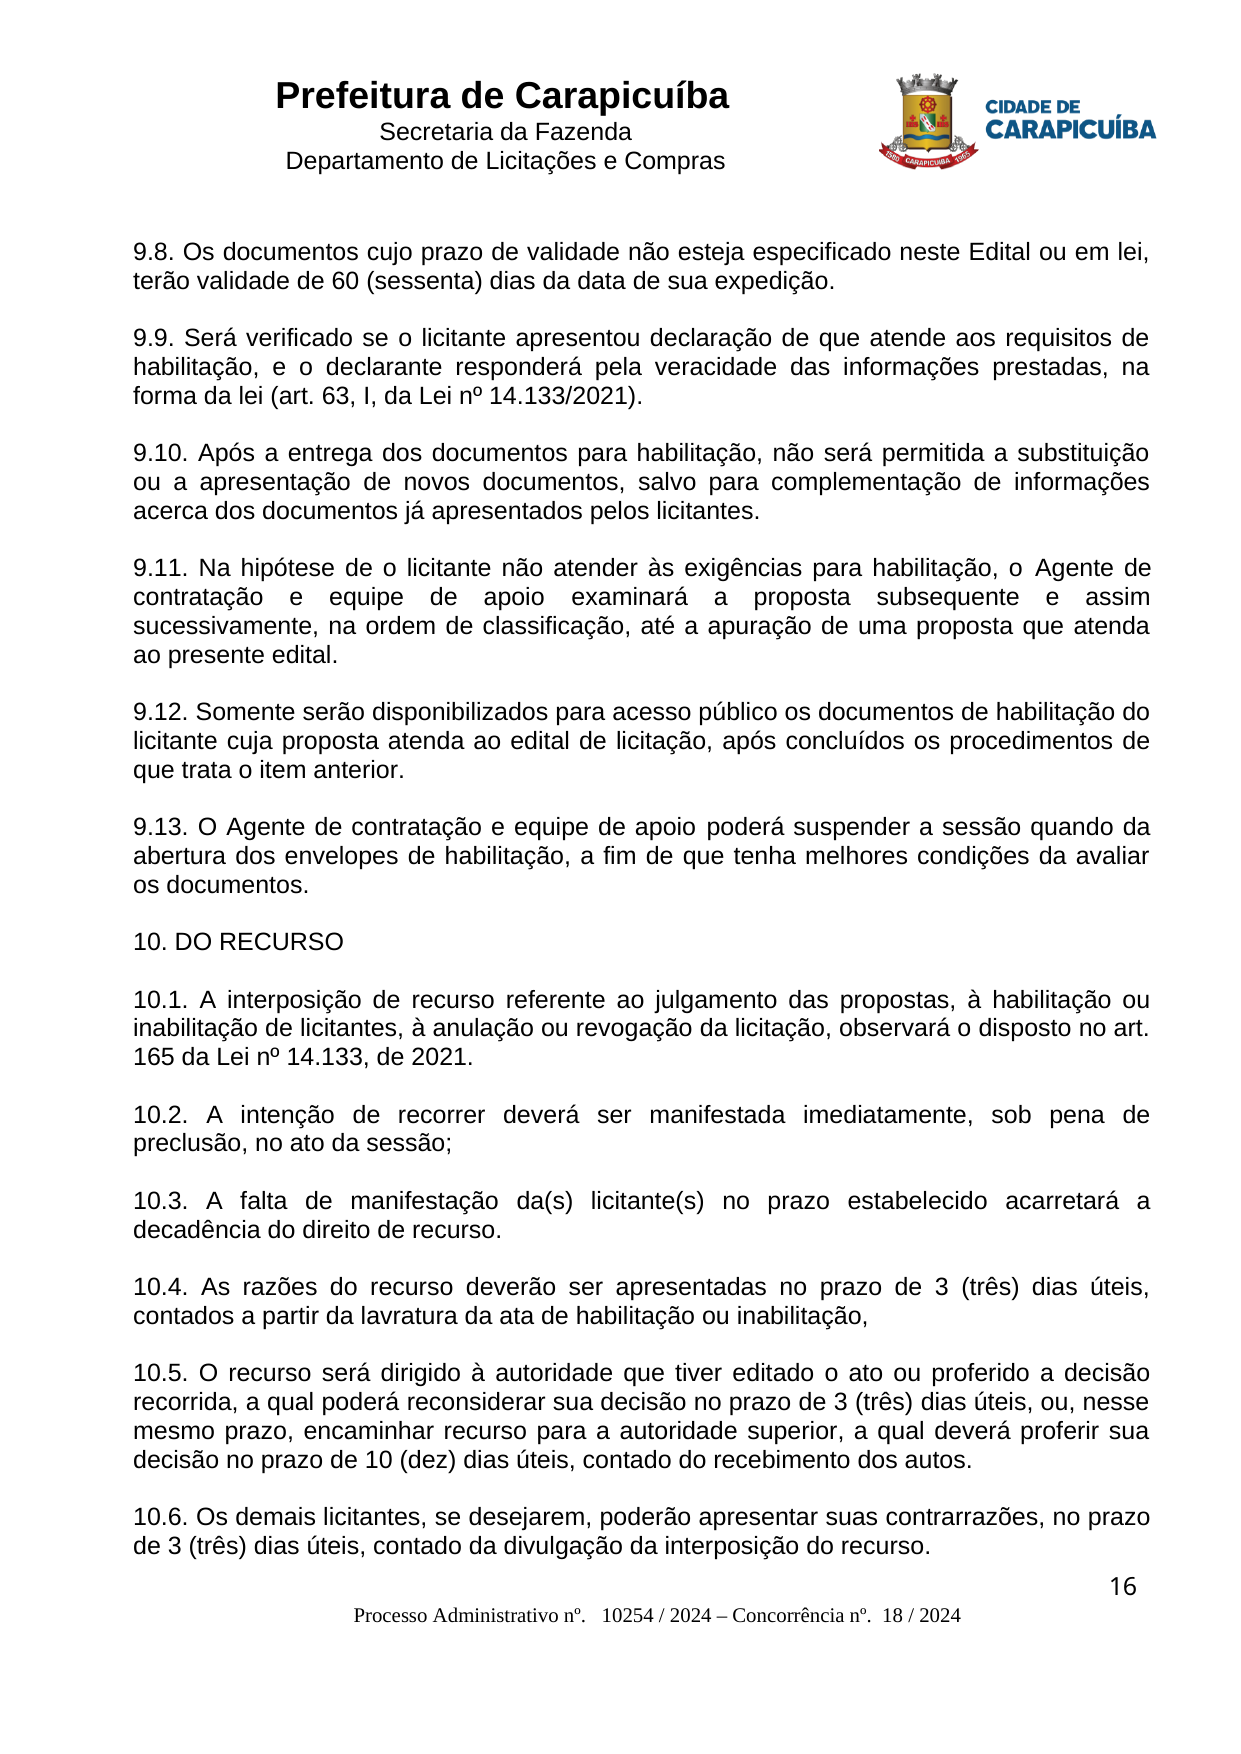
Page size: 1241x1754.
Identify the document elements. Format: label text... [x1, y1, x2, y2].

picture [877, 65, 1159, 172]
text 10.6. Os demais licitantes, se desejarem, poderão apresentar suas contrarrazões, no prazo de 3 (três) dias úteis, contado da divulgação da interposição do recurso. [133, 1502, 1152, 1560]
text 9.8. Os documentos cujo prazo de validade não esteja especificado neste Edital ou em lei, terão validade de 60 (sessenta) dias da data de sua expedição. [133, 237, 1152, 295]
text 9.10. Após a entrega dos documentos para habilitação, não será permitida a substituição ou a apresentação de novos documentos, salvo para complementação de informações acerca dos documentos já apresentados pelos licitantes. [133, 438, 1152, 525]
text 10. DO RECURSO [133, 927, 1152, 956]
text 10.5. O recurso será dirigido à autoridade que tiver editado o ato ou proferido a decisão recorrida, a qual poderá reconsiderar sua decisão no prazo de 3 (três) dias úteis, ou, nesse mesmo prazo, encaminhar recurso para a autoridade superior, a qual deverá proferir sua decisão no prazo de 10 (dez) dias úteis, contado do recebimento dos autos. [133, 1358, 1152, 1473]
text 9.9. Será verificado se o licitante apresentou declaração de que atende aos requisitos de habilitação, e o declarante responderá pela veracidade das informações prestadas, na forma da lei (art. 63, I, da Lei nº 14.133/2021). [133, 323, 1152, 410]
text 10.2. A intenção de recorrer deverá ser manifestada imediatamente, sob pena de preclusão, no ato da sessão; [133, 1100, 1152, 1157]
text 10.4. As razões do recurso deverão ser apresentadas no prazo de 3 (três) dias úteis, contados a partir da lavratura da ata de habilitação ou inabilitação, [133, 1272, 1152, 1330]
text 9.12. Somente serão disponibilizados para acesso público os documentos de habilitação do licitante cuja proposta atenda ao edital de licitação, após concluídos os procedimentos de que trata o item anterior. [133, 697, 1152, 783]
text 9.11. Na hipótese de o licitante não atender às exigências para habilitação, o Agente de contratação e equipe de apoio examinará a proposta subsequente e assim sucessivamente, na ordem de classificação, até a apuração de uma proposta que atenda ao presente edital. [133, 553, 1152, 668]
text 10.1. A interposição de recurso referente ao julgamento das propostas, à habilitação ou inabilitação de licitantes, à anulação ou revogação da licitação, observará o disposto no art. 165 da Lei nº 14.133, de 2021. [133, 985, 1152, 1071]
text 10.3. A falta de manifestação da(s) licitante(s) no prazo estabelecido acarretará a decadência do direito de recurso. [133, 1186, 1152, 1243]
text 9.13. O Agente de contratação e equipe de apoio poderá suspender a sessão quando da abertura dos envelopes de habilitação, a fim de que tenha melhores condições da avaliar os documentos. [133, 812, 1152, 898]
